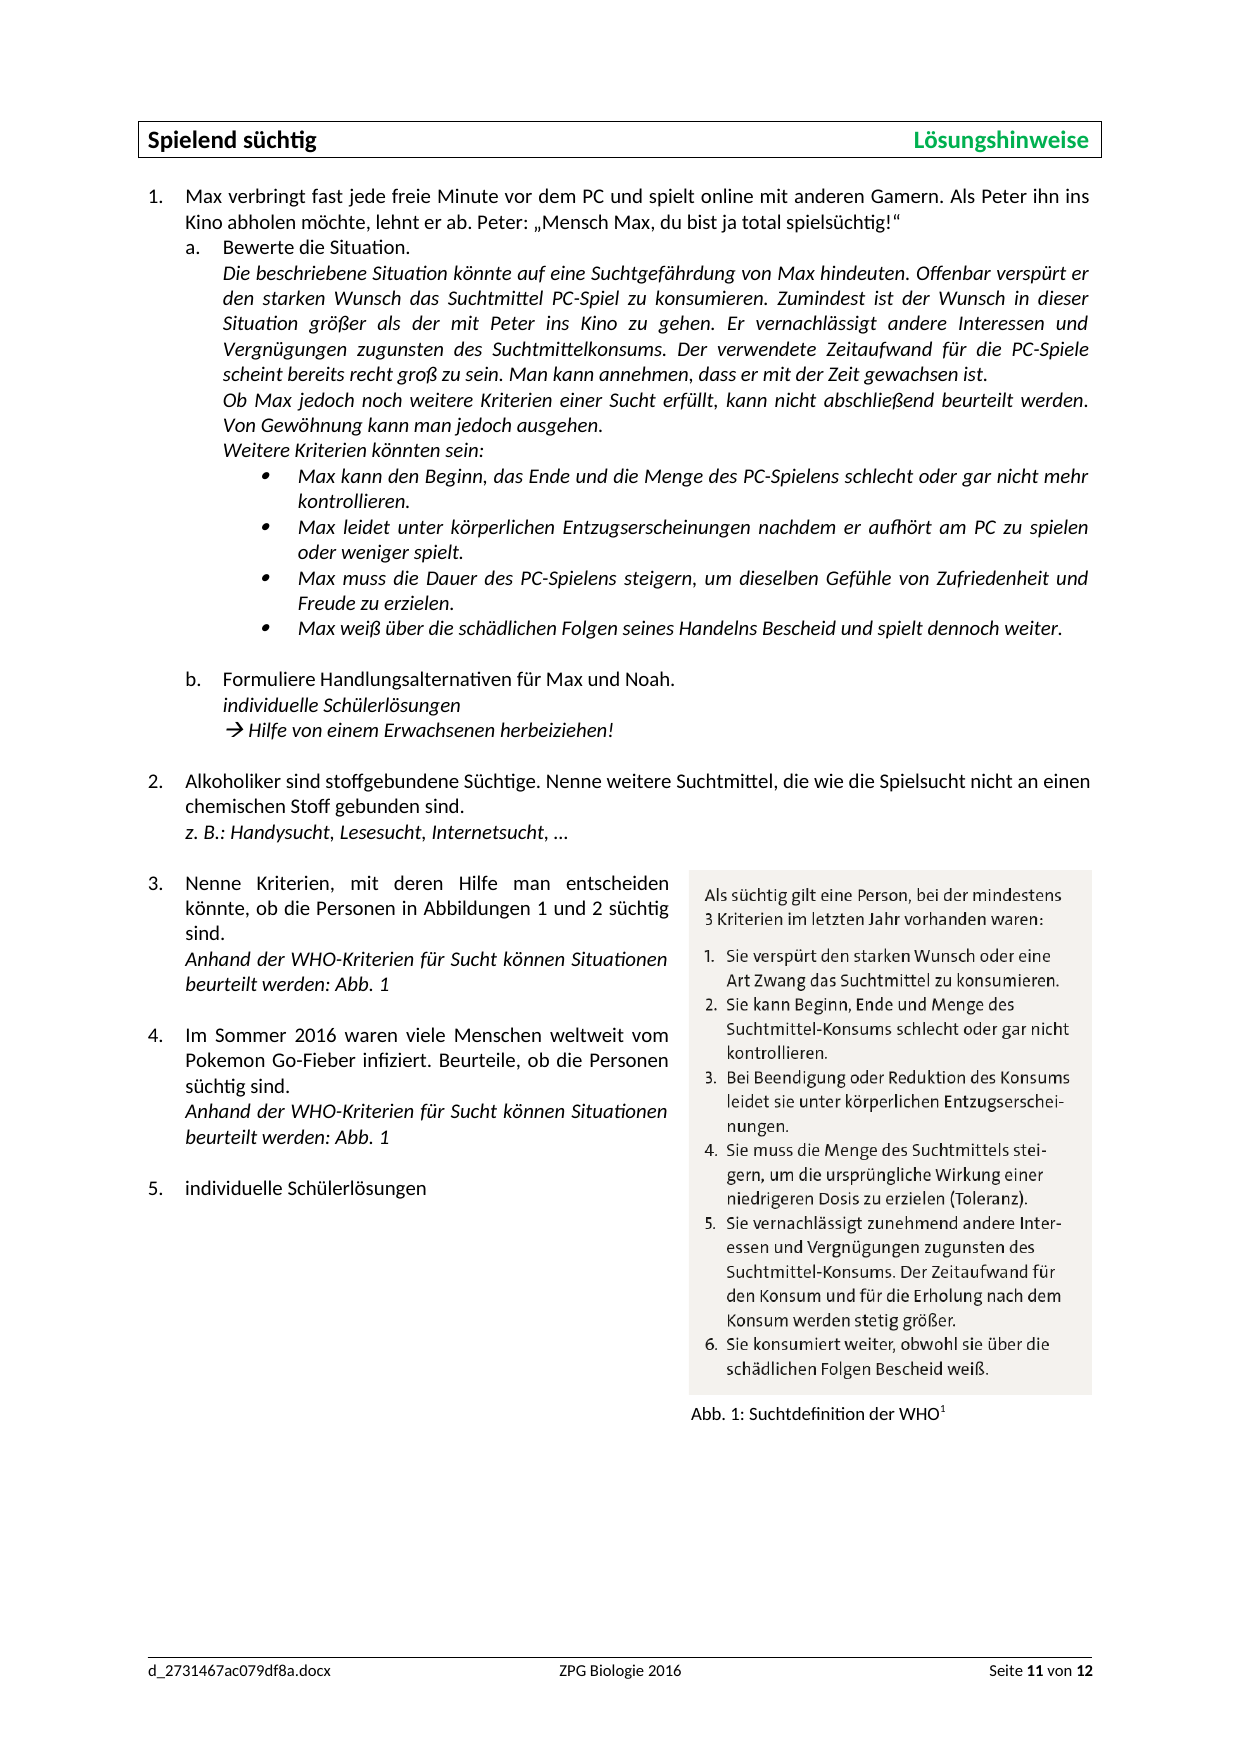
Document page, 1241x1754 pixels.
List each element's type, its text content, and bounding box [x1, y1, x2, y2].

list Hilfe von einem Erwachsenen herbeiziehen! [223, 717, 1092, 743]
list Max leidet unter körperlichen Entzugserscheinungen nachdem er aufhört am PC zu spielen oder weniger spielt. [260, 514, 1092, 565]
picture [688, 870, 1092, 1395]
text Anhand der WHO-Kriterien für Sucht können Situationen beurteilt werden: Abb. 1 [185, 1098, 688, 1149]
list Nenne Kriterien, mit deren Hilfe man entscheiden könnte, ob die Personen in Abbildungen 1 und 2 süchtig sind. [148, 870, 688, 946]
list Die beschriebene Situation könnte auf eine Suchtgefährdung von Max hindeuten. Offenbar verspürt er den starken Wunsch das Suchtmittel PC-Spiel zu konsumieren. Zumindest ist der Wunsch in dieser Situation größer als der mit Peter ins Kino zu gehen. Er vernachlässigt andere Interessen und Vergnügungen zugunsten des Suchtmittelkonsums. Der verwendete Zeitaufwand für die PC-Spiele scheint bereits recht groß zu sein. Man kann annehmen, dass er mit der Zeit gewachsen ist. [223, 260, 1092, 387]
list Ob Max jedoch noch weitere Kriterien einer Sucht erfüllt, kann nicht abschließend beurteilt werden. Von Gewöhnung kann man jedoch ausgehen. [223, 387, 1092, 438]
list Formuliere Handlungsalternativen für Max und Noah. [185, 666, 1092, 692]
list Max muss die Dauer des PC-Spielens steigern, um dieselben Gefühle von Zufriedenheit und Freude zu erzielen. [260, 565, 1092, 616]
list Max verbringt fast jede freie Minute vor dem PC und spielt online mit anderen Gamern. Als Peter ihn ins Kino abholen möchte, lehnt er ab. Peter: „Mensch Max, du bist ja total spielsüchtig!“ [148, 183, 1092, 234]
list Alkoholiker sind stoffgebundene Süchtige. Nenne weitere Suchtmittel, die wie die Spielsucht nicht an einen chemischen Stoff gebunden sind. [148, 768, 1092, 819]
list Max kann den Beginn, das Ende und die Menge des PC-Spielens schlecht oder gar nicht mehr kontrollieren. [260, 463, 1092, 514]
list Bewerte die Situation. [185, 234, 1092, 260]
text Spielend süchtig Lösungshinweise [139, 122, 1101, 157]
list individuelle Schülerlösungen [148, 1175, 688, 1200]
list z. B.: Handysucht, Lesesucht, Internetsucht, … [185, 819, 1092, 844]
list Weitere Kriterien könnten sein: [223, 438, 1092, 463]
list Im Sommer 2016 waren viele Menschen weltweit vom Pokemon Go-Fieber infiziert. Beurteile, ob die Personen süchtig sind. [148, 1022, 688, 1098]
list individuelle Schülerlösungen [223, 692, 1092, 717]
text Anhand der WHO-Kriterien für Sucht können Situationen beurteilt werden: Abb. 1 [185, 946, 688, 997]
list Max weiß über die schädlichen Folgen seines Handelns Bescheid und spielt dennoch weiter. [260, 616, 1092, 641]
